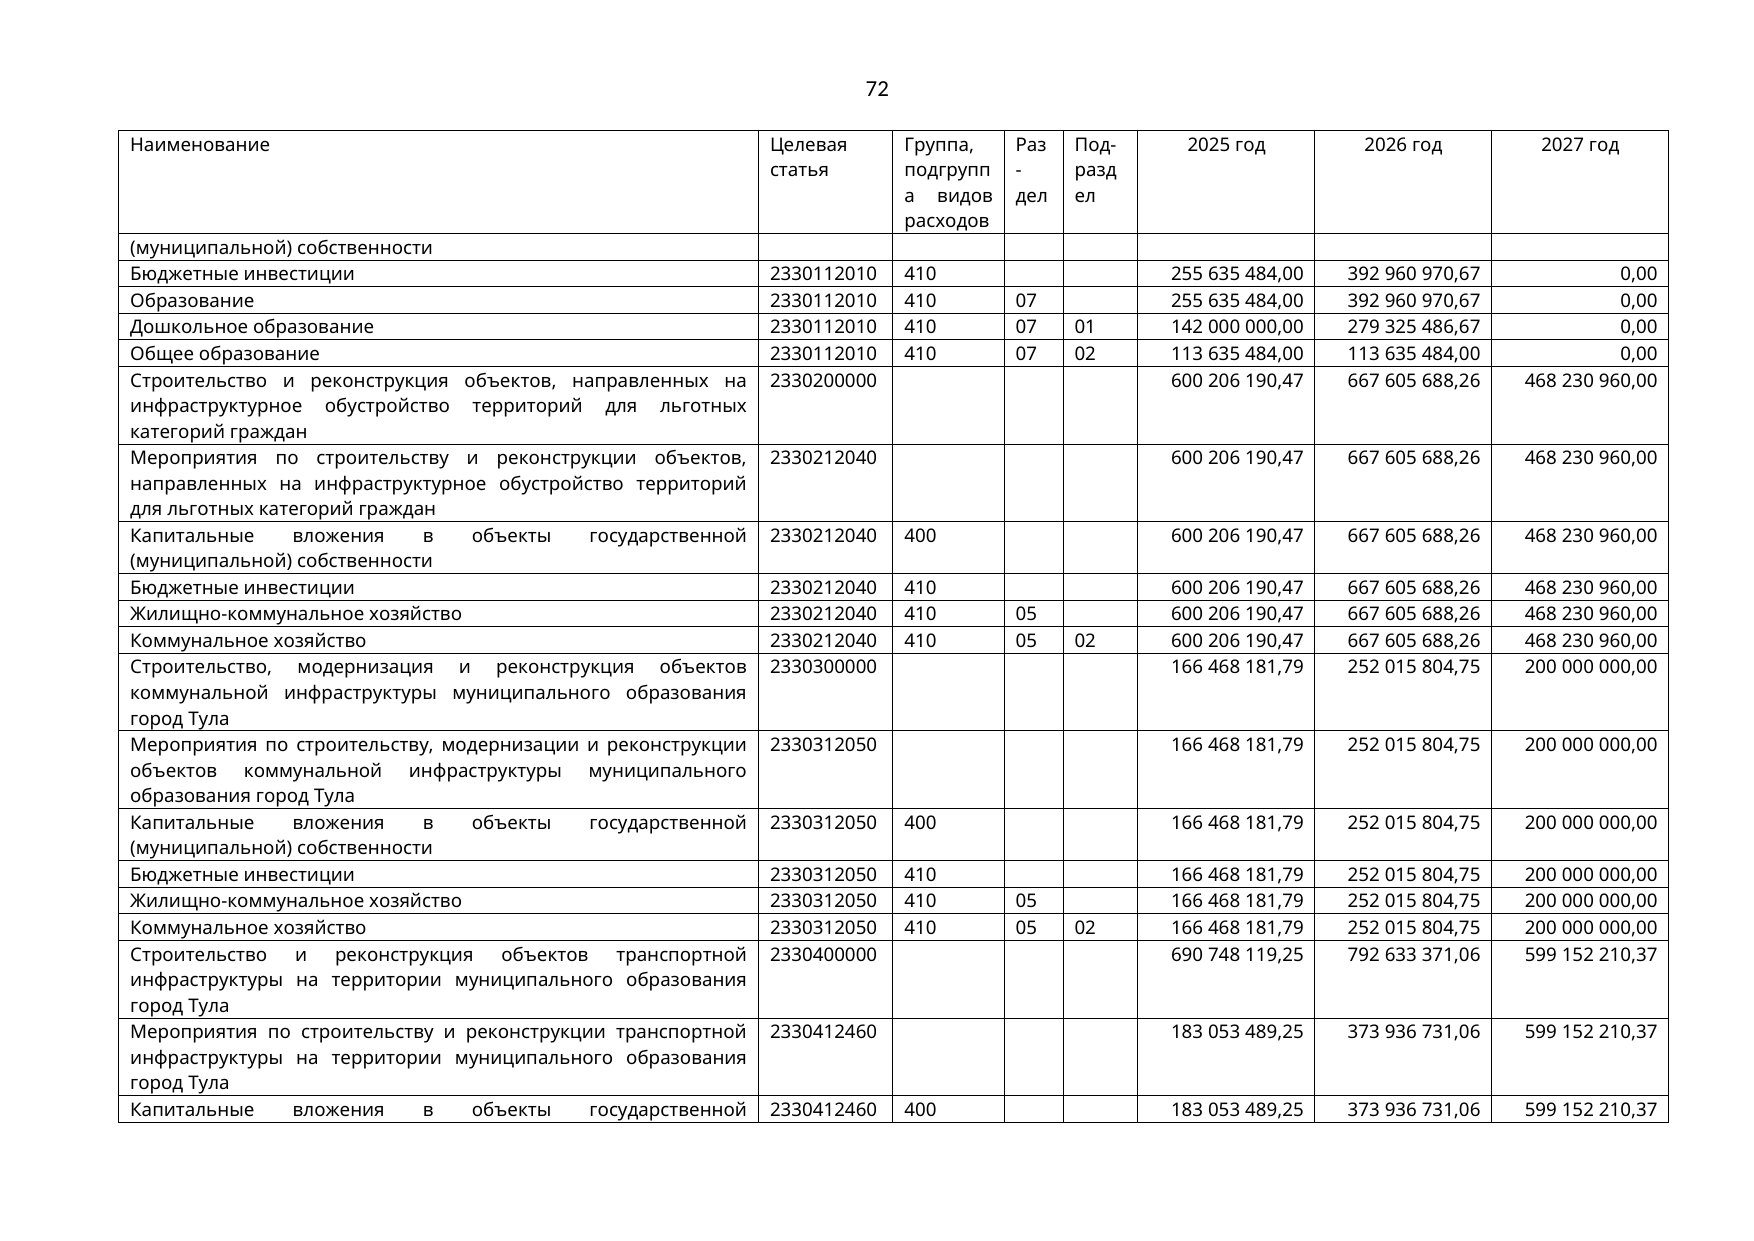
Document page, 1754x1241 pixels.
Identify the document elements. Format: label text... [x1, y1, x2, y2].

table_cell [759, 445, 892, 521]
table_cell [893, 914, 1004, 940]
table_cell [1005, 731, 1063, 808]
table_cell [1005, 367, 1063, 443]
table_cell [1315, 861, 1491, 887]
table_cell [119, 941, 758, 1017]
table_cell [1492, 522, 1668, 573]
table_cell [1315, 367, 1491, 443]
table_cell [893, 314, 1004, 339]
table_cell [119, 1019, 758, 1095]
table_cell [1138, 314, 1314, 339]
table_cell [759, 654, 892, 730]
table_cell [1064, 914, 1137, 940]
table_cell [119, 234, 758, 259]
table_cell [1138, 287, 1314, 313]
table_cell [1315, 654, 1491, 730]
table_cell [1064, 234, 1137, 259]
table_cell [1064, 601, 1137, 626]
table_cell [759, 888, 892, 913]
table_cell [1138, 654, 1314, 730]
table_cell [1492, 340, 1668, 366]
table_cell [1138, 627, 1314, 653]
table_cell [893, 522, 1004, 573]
table_header Раз-дел [1005, 131, 1063, 233]
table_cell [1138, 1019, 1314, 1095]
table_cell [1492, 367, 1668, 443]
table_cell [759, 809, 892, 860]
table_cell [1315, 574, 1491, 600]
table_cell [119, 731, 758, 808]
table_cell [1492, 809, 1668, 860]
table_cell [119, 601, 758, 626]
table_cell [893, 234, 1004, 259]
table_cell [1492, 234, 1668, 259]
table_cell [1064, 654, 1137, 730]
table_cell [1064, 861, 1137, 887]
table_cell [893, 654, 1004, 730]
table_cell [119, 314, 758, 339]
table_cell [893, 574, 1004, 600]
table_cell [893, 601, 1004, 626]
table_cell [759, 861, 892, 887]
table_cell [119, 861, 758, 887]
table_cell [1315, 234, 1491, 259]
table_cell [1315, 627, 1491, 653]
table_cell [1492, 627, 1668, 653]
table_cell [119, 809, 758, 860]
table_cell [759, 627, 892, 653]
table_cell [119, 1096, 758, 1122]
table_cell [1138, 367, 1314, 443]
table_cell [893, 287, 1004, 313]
table_header 2026 год [1315, 131, 1491, 233]
table_header 2025 год [1138, 131, 1314, 233]
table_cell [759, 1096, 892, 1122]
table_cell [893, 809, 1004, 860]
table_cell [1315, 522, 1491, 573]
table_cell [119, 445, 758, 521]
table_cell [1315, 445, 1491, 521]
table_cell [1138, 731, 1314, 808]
table_header Группа, подгруппа видов расходов [893, 131, 1004, 233]
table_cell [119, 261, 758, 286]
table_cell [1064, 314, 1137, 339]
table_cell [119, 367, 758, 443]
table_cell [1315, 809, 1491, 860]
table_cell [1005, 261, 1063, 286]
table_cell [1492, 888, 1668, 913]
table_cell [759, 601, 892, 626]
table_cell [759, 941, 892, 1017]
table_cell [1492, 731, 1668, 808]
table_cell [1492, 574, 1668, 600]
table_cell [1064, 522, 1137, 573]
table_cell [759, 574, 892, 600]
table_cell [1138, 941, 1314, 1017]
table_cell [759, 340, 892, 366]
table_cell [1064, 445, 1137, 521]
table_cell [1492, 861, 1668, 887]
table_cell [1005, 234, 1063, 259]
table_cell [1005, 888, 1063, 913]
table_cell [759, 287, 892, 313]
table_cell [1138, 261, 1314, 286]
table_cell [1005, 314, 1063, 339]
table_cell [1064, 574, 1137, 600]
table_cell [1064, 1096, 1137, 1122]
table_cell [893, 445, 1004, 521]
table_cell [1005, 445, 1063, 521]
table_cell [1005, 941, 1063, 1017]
table_header Под-раздел [1064, 131, 1137, 233]
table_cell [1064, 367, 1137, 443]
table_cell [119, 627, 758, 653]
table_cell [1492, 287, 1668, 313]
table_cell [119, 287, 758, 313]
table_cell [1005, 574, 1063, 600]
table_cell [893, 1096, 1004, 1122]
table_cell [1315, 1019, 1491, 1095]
table_header Целевая статья [759, 131, 892, 233]
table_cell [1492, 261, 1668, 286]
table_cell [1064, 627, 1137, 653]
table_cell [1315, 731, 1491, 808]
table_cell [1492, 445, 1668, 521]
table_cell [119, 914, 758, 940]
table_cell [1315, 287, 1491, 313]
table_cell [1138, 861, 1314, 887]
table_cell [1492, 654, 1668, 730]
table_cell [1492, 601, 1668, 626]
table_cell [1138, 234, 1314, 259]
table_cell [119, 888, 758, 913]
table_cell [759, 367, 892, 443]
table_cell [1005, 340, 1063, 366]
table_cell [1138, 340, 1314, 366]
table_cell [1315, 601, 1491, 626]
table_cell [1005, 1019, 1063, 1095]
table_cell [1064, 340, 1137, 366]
table_header Наименование [119, 131, 758, 233]
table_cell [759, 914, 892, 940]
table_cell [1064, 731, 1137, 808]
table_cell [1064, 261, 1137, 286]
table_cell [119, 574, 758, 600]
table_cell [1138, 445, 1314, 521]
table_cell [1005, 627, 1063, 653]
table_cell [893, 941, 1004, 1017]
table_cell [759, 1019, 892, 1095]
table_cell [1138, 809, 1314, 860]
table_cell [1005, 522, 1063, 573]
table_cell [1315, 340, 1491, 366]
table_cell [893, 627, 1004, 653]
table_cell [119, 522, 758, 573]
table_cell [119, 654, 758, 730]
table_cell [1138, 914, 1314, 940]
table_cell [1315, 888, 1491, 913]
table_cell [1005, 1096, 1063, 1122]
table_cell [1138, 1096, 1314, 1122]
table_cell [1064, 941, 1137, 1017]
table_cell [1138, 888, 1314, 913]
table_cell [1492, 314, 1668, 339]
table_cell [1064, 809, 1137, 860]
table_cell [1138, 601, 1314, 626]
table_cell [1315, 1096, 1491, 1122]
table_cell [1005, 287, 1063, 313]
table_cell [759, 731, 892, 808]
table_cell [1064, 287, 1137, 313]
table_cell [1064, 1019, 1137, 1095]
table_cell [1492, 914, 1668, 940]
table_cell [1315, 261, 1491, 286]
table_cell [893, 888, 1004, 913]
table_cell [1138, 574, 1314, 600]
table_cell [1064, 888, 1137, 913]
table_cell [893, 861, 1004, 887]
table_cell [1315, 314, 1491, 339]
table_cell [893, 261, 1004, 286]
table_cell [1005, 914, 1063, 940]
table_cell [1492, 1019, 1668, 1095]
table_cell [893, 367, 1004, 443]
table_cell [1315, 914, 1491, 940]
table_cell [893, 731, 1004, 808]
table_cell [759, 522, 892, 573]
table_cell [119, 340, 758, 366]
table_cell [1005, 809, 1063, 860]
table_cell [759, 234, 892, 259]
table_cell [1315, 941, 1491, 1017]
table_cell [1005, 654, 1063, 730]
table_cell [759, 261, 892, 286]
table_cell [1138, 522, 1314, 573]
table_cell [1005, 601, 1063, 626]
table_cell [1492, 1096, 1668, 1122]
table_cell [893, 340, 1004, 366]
table_header 2027 год [1492, 131, 1668, 233]
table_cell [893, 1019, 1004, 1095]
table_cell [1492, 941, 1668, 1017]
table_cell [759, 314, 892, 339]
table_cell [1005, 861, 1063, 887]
